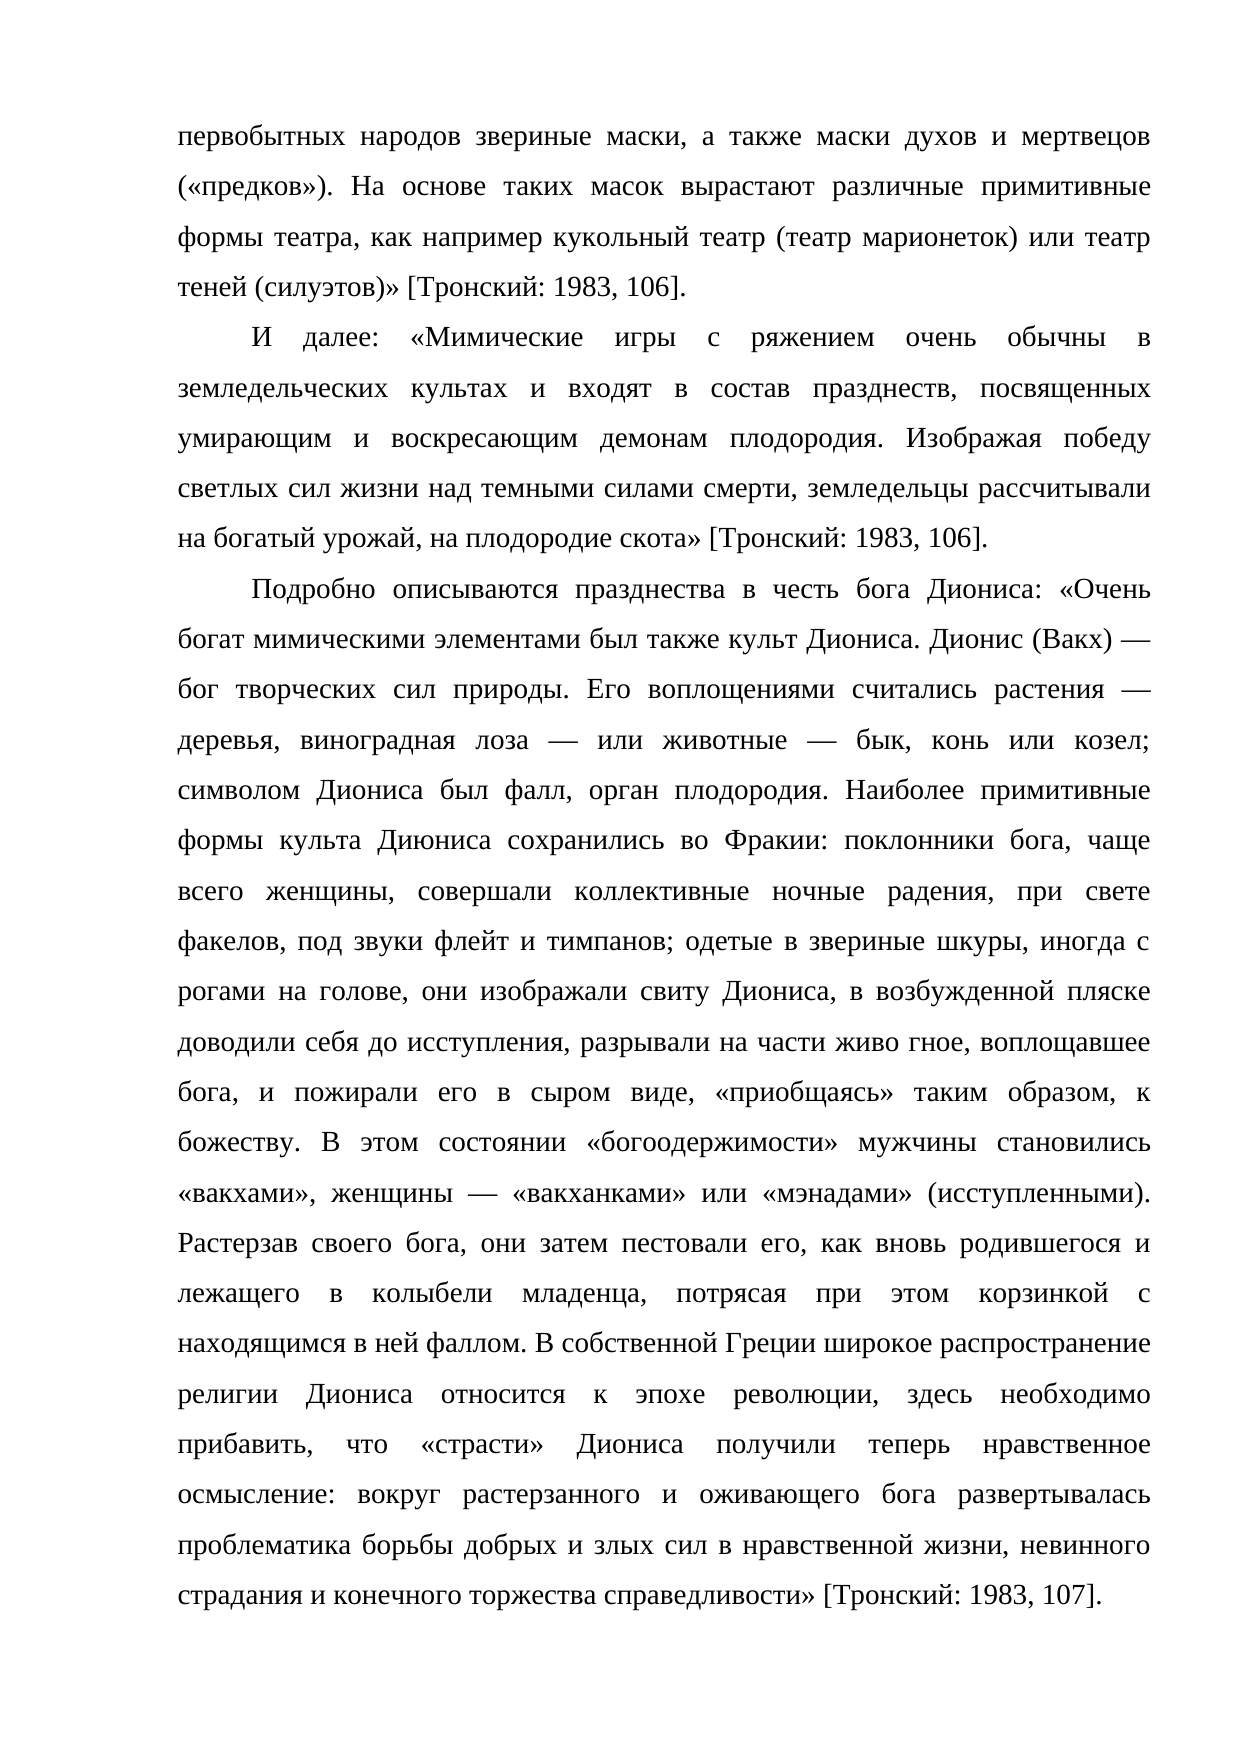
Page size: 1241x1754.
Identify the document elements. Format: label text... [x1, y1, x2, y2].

text Подробно описываются празднества в честь бога Диониса: «Очень богат мимическими элементами был также культ Диониса. Дионис (Вакх) — бог творческих сил природы. Его воплощениями считались растения — деревья, виноградная лоза — или животные — бык, конь или козел; символом Диониса был фалл, орган плодородия. Наиболее примитивные формы культа Диюниса сохранились во Фракии: поклонники бога, чаще всего женщины, совершали коллективные ночные радения, при свете факелов, под звуки флейт и тимпанов; одетые в звериные шкуры, иногда с рогами на голове, они изображали свиту Диониса, в возбужденной пляске доводили себя до исступления, разрывали на части живо гное, воплощавшее бога, и пожирали его в сыром виде, «приобщаясь» таким образом, к божеству. В этом состоянии «богоодержимости» мужчины становились «вакхами», женщины — «вакханками» или «мэнадами» (исступленными). Растерзав своего бога, они затем пестовали его, как вновь родившегося и лежащего в колыбели младенца, потрясая при этом корзинкой с находящимся в ней фаллом. В собственной Греции широкое распространение религии Диониса относится к эпохе революции, здесь необходимо прибавить, что «страсти» Диониса получили теперь нравственное осмысление: вокруг растерзанного и оживающего бога развертывалась проблематика борьбы добрых и злых сил в нравственной жизни, невинного страдания и конечного торжества справедливости» [Тронский: 1983, 107]. [177, 571, 1152, 1611]
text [177, 118, 1152, 303]
text И далее: «Мимические игры с ряжением очень обычны в земледельческих культах и входят в состав празднеств, посвященных умирающим и воскресающим демонам плодородия. Изображая победу светлых сил жизни над темными силами смерти, земледельцы рассчитывали на богатый урожай, на плодородие скота» [Тронский: 1983, 106]. [177, 319, 1152, 554]
